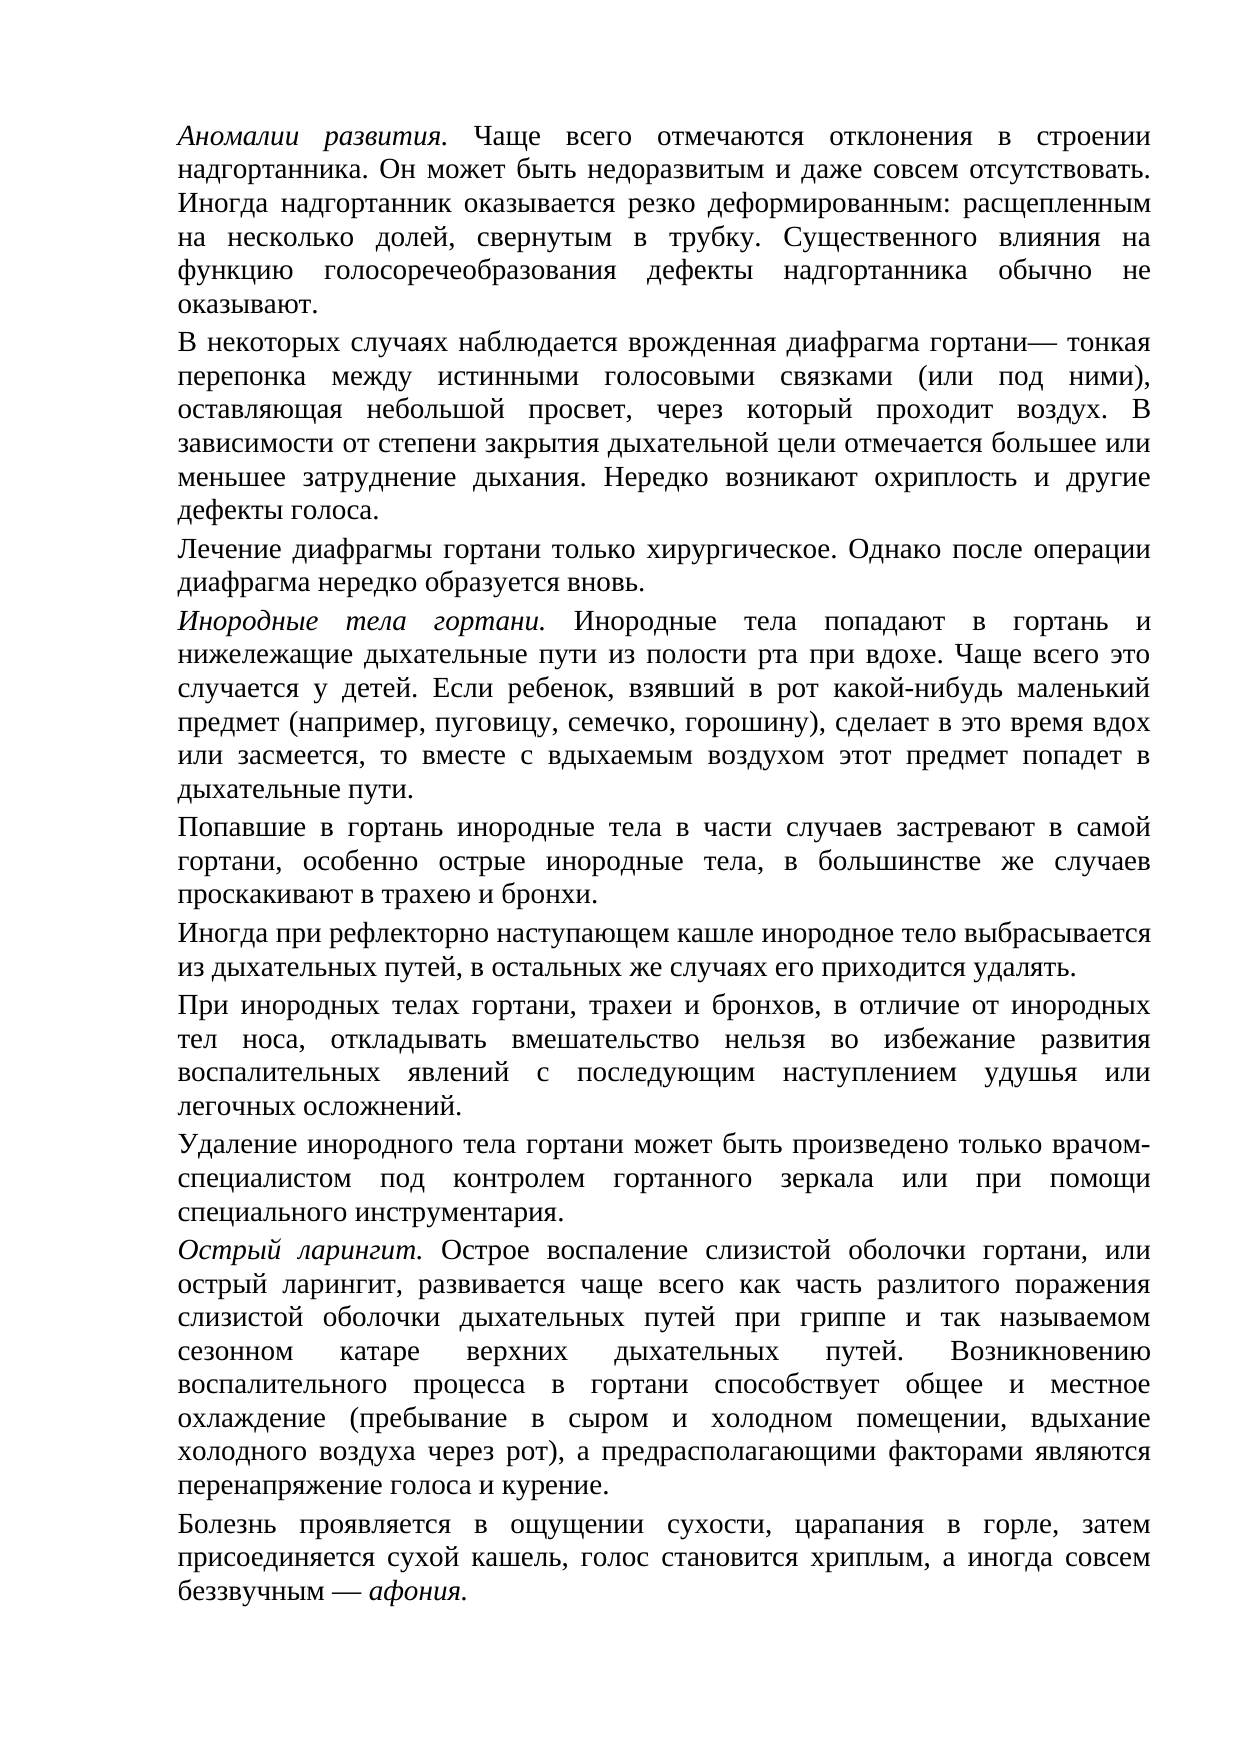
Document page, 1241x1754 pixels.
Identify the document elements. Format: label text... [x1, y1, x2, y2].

text Лечение диафрагмы гортани только хирургическое. Однако после операции диафрагма нередко образуется вновь. [177, 531, 1152, 598]
text Болезнь проявляется в ощущении сухости, царапания в горле, затем присоединяется сухой кашель, голос становится хриплым, а иногда совсем беззвучным — афония. [177, 1506, 1152, 1606]
text Острый ларингит. Острое воспаление слизистой оболочки гортани, или острый ларингит, развивается чаще всего как часть разлитого поражения слизистой оболочки дыхательных путей при гриппе и так называемом сезонном катаре верхних дыхательных путей. Возникновению воспалительного процесса в гортани способствует общее и местное охлаждение (пребывание в сыром и холодном помещении, вдыхание холодного воздуха через рот), а предрасполагающими факторами являются перенапряжение голоса и курение. [177, 1232, 1152, 1501]
text Аномалии развития. Чаще всего отмечаются отклонения в строении надгортанника. Он может быть недоразвитым и даже совсем отсутствовать. Иногда надгортанник оказывается резко деформированным: расщепленным на несколько долей, свернутым в трубку. Существенного влияния на функцию голосоречеобразования дефекты надгортанника обычно не оказывают. [177, 118, 1152, 319]
text В некоторых случаях наблюдается врожденная диафрагма гортани— тонкая перепонка между истинными голосовыми связками (или под ними), оставляющая небольшой просвет, через который проходит воздух. В зависимости от степени закрытия дыхательной цели отмечается большее или меньшее затруднение дыхания. Нередко возникают охриплость и другие дефекты голоса. [177, 324, 1152, 526]
text При инородных телах гортани, трахеи и бронхов, в отличие от инородных тел носа, откладывать вмешательство нельзя во избежание развития воспалительных явлений с последующим наступлением удушья или легочных осложнений. [177, 987, 1152, 1121]
text Удаление инородного тела гортани может быть произведено только врачом-специалистом под контролем гортанного зеркала или при помощи специального инструментария. [177, 1127, 1152, 1227]
text Инородные тела гортани. Инородные тела попадают в гортань и нижележащие дыхательные пути из полости рта при вдохе. Чаще всего это случается у детей. Если ребенок, взявший в рот какой-нибудь маленький предмет (например, пуговицу, семечко, горошину), сделает в это время вдох или засмеется, то вместе с вдыхаемым воздухом этот предмет попадет в дыхательные пути. [177, 603, 1152, 804]
text Попавшие в гортань инородные тела в части случаев застревают в самой гортани, особенно острые инородные тела, в большинстве же случаев проскакивают в трахею и бронхи. [177, 809, 1152, 910]
text Иногда при рефлекторно наступающем кашле инородное тело выбрасывается из дыхательных путей, в остальных же случаях его приходится удалять. [177, 915, 1152, 982]
